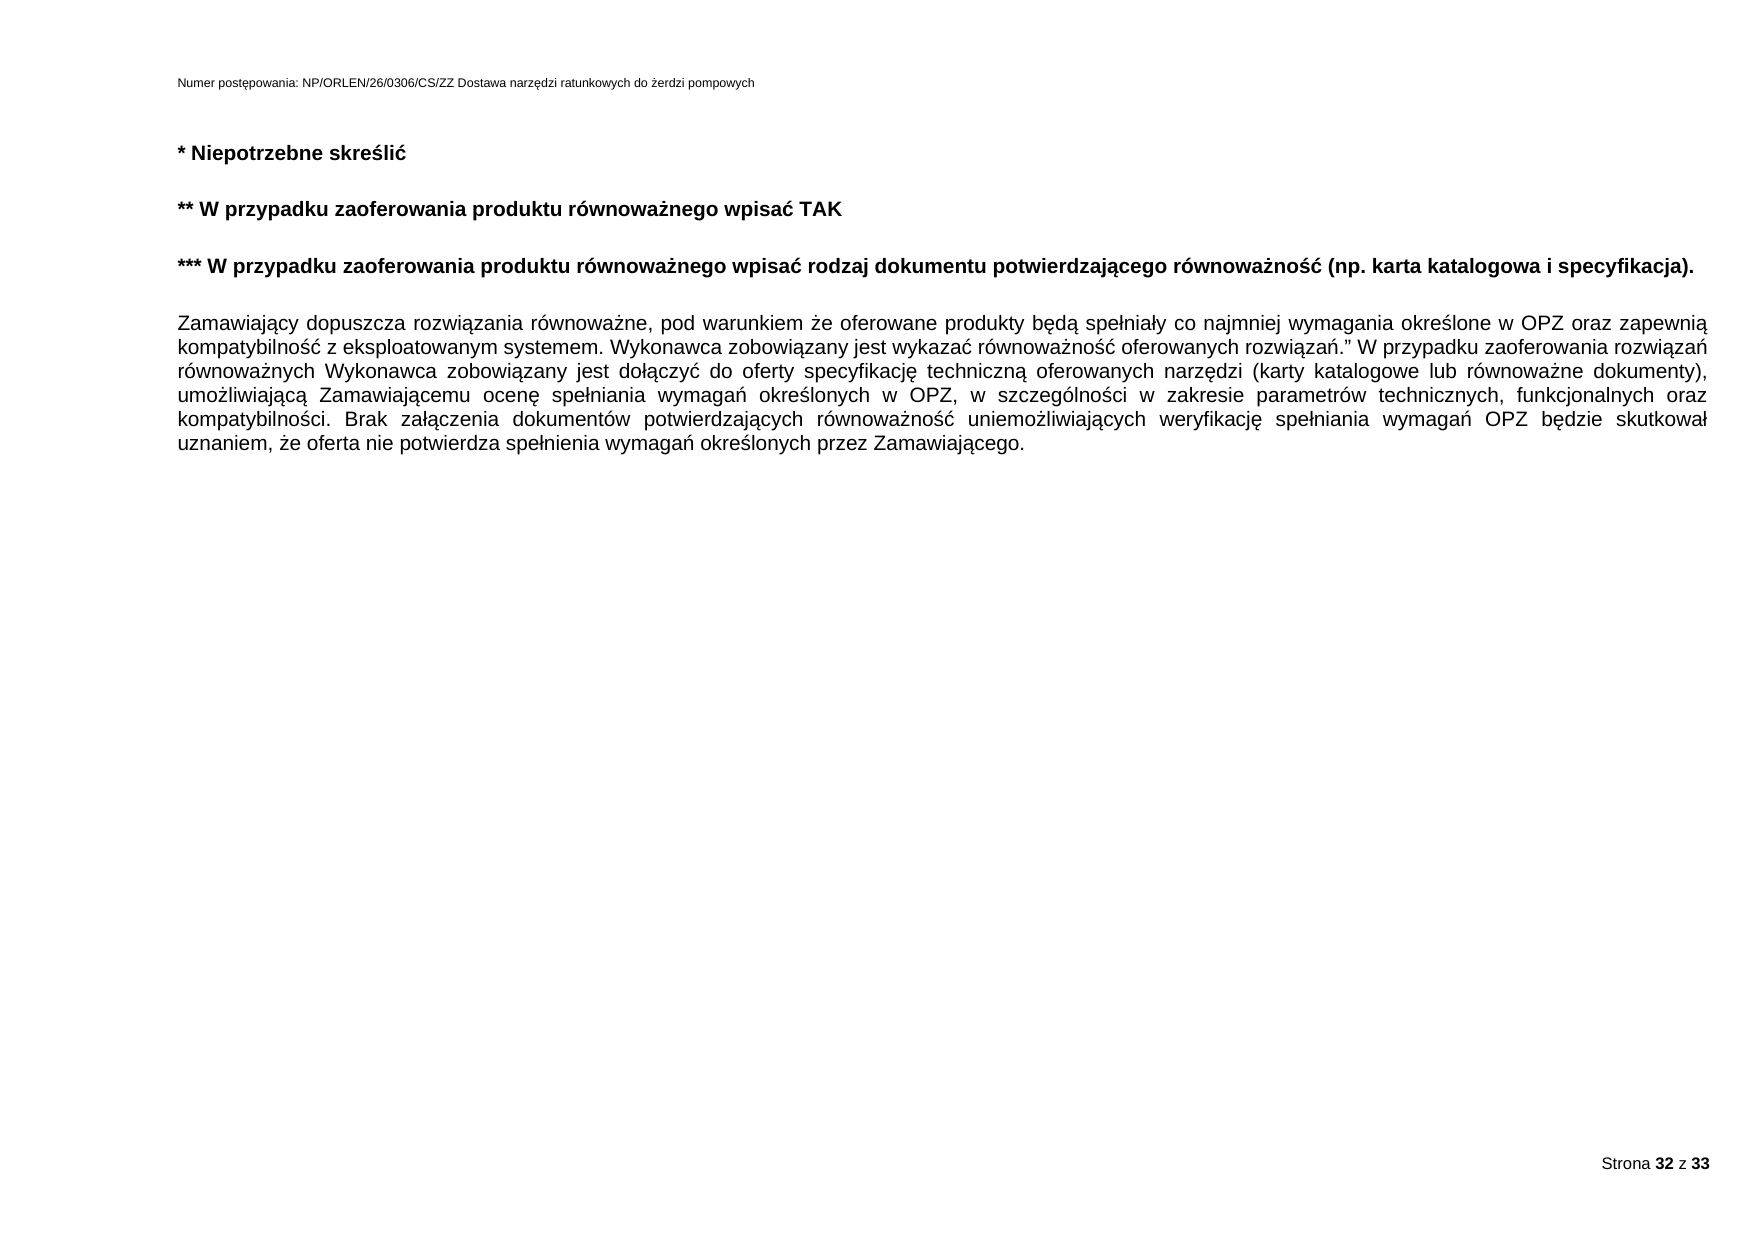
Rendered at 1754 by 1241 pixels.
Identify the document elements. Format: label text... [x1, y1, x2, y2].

text ** W przypadku zaoferowania produktu równoważnego wpisać TAK [177, 197, 1710, 221]
text Zamawiający dopuszcza rozwiązania równoważne, pod warunkiem że oferowane produkty będą spełniały co najmniej wymagania określone w OPZ oraz zapewnią kompatybilność z eksploatowanym systemem. Wykonawca zobowiązany jest wykazać równoważność oferowanych rozwiązań.” W przypadku zaoferowania rozwiązań równoważnych Wykonawca zobowiązany jest dołączyć do oferty specyfikację techniczną oferowanych narzędzi (karty katalogowe lub równoważne dokumenty), umożliwiającą Zamawiającemu ocenę spełniania wymagań określonych w OPZ, w szczególności w zakresie parametrów technicznych, funkcjonalnych oraz kompatybilności. Brak załączenia dokumentów potwierdzających równoważność uniemożliwiających weryfikację spełniania wymagań OPZ będzie skutkował uznaniem, że oferta nie potwierdza spełnienia wymagań określonych przez Zamawiającego. [177, 311, 1710, 454]
text * Niepotrzebne skreślić [177, 141, 1710, 164]
text *** W przypadku zaoferowania produktu równoważnego wpisać rodzaj dokumentu potwierdzającego równoważność (np. karta katalogowa i specyfikacja). [177, 254, 1710, 278]
